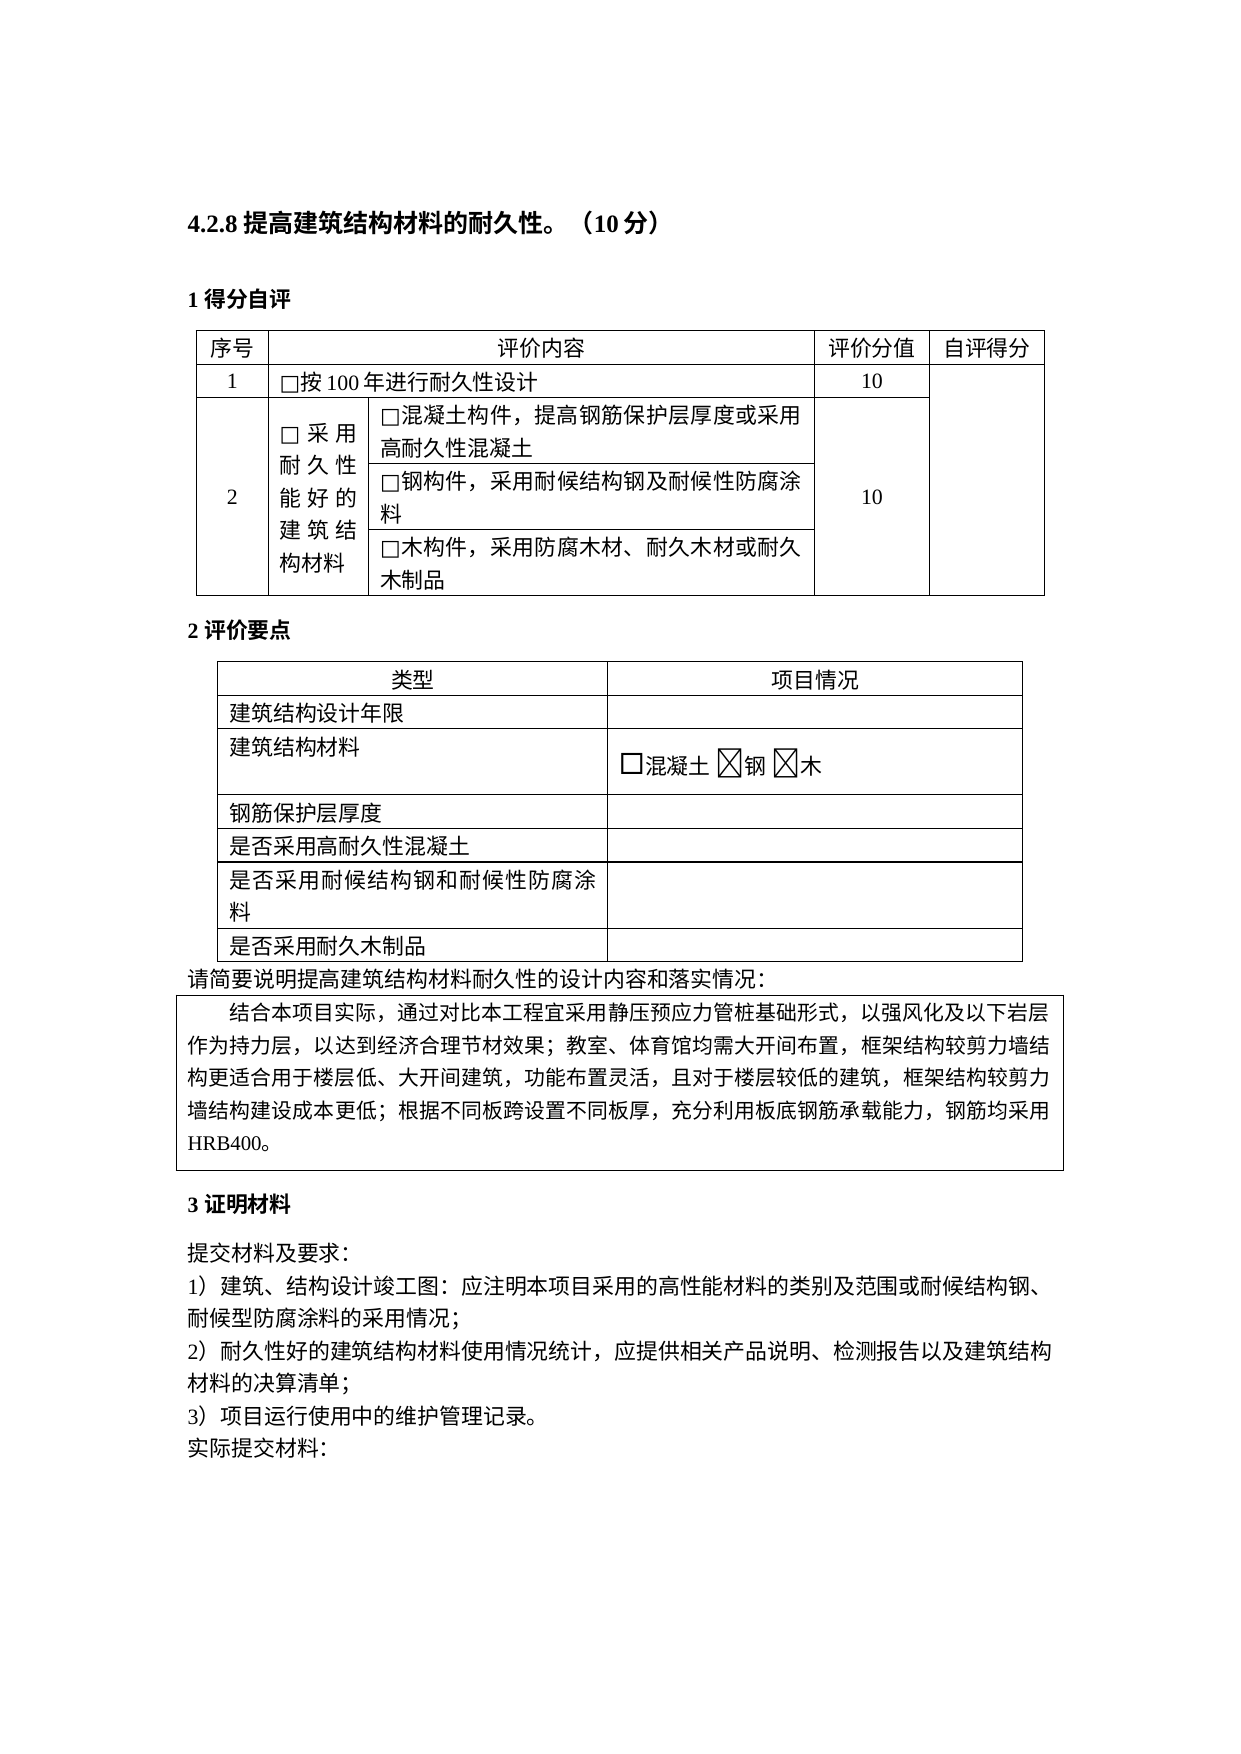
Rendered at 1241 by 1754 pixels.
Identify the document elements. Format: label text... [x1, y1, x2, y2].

table_header 评价分值 [815, 331, 929, 363]
text 1）建筑、结构设计竣工图：应注明本项目采用的高性能材料的类别及范围或耐候结构钢、耐候型防腐涂料的采用情况； [187, 1268, 1053, 1333]
text 2 评价要点 [187, 612, 1053, 645]
table_cell [608, 863, 1022, 927]
table_cell 是否采用高耐久性混凝土 [218, 829, 607, 861]
subtitle 4.2.8 提高建筑结构材料的耐久性。（10分） [187, 189, 1053, 254]
text 1 得分自评 [187, 281, 1053, 314]
table_cell 1 [197, 365, 268, 397]
table_cell [608, 696, 1022, 728]
table_header 项目情况 [608, 662, 1022, 695]
table_cell [608, 795, 1022, 828]
table_cell 10 [815, 365, 929, 397]
table_cell [930, 365, 1044, 595]
text 请简要说明提高建筑结构材料耐久性的设计内容和落实情况： [187, 962, 1053, 994]
table_cell 2 [197, 398, 268, 595]
table_cell 是否采用耐候结构钢和耐候性防腐涂料 [218, 863, 607, 927]
text 3 证明材料 [187, 1187, 1053, 1219]
table_cell □钢构件，采用耐候结构钢及耐候性防腐涂料 [369, 464, 814, 529]
table_cell 10 [815, 398, 929, 595]
table_header 结合本项目实际，通过对比本工程宜采用静压预应力管桩基础形式，以强风化及以下岩层作为持力层，以达到经济合理节材效果；教室、体育馆均需大开间布置，框架结构较剪力墙结构更适合用于楼层低、大开间建筑，功能布置灵活，且对于楼层较低的建筑，框架结构较剪力墙结构建设成本更低；根据不同板跨设置不同板厚，充分利用板底钢筋承载能力，钢筋均采用HRB400。 [177, 996, 1063, 1170]
table_header 类型 [218, 662, 607, 695]
table_cell [608, 929, 1022, 961]
table_cell □采用耐久性能好的建筑结构材料 [269, 398, 368, 595]
text 实际提交材料： [187, 1431, 1053, 1463]
text 2）耐久性好的建筑结构材料使用情况统计，应提供相关产品说明、检测报告以及建筑结构材料的决算清单； [187, 1333, 1053, 1398]
table_cell 是否采用耐久木制品 [218, 929, 607, 961]
table_cell □按100年进行耐久性设计 [269, 365, 814, 397]
table_header 评价内容 [269, 331, 814, 363]
table_cell □木构件，采用防腐木材、耐久木材或耐久木制品 [369, 530, 814, 595]
table_header 序号 [197, 331, 268, 363]
table_cell 建筑结构设计年限 [218, 696, 607, 728]
text 3）项目运行使用中的维护管理记录。 [187, 1398, 1053, 1431]
table_cell 钢筋保护层厚度 [218, 795, 607, 828]
text 提交材料及要求： [187, 1236, 1053, 1268]
table_cell 混凝土 钢 木 [608, 729, 1022, 794]
table_header 自评得分 [930, 331, 1044, 363]
table_cell [608, 829, 1022, 861]
table_cell □混凝土构件，提高钢筋保护层厚度或采用高耐久性混凝土 [369, 398, 814, 463]
table_cell 建筑结构材料 [218, 729, 607, 794]
